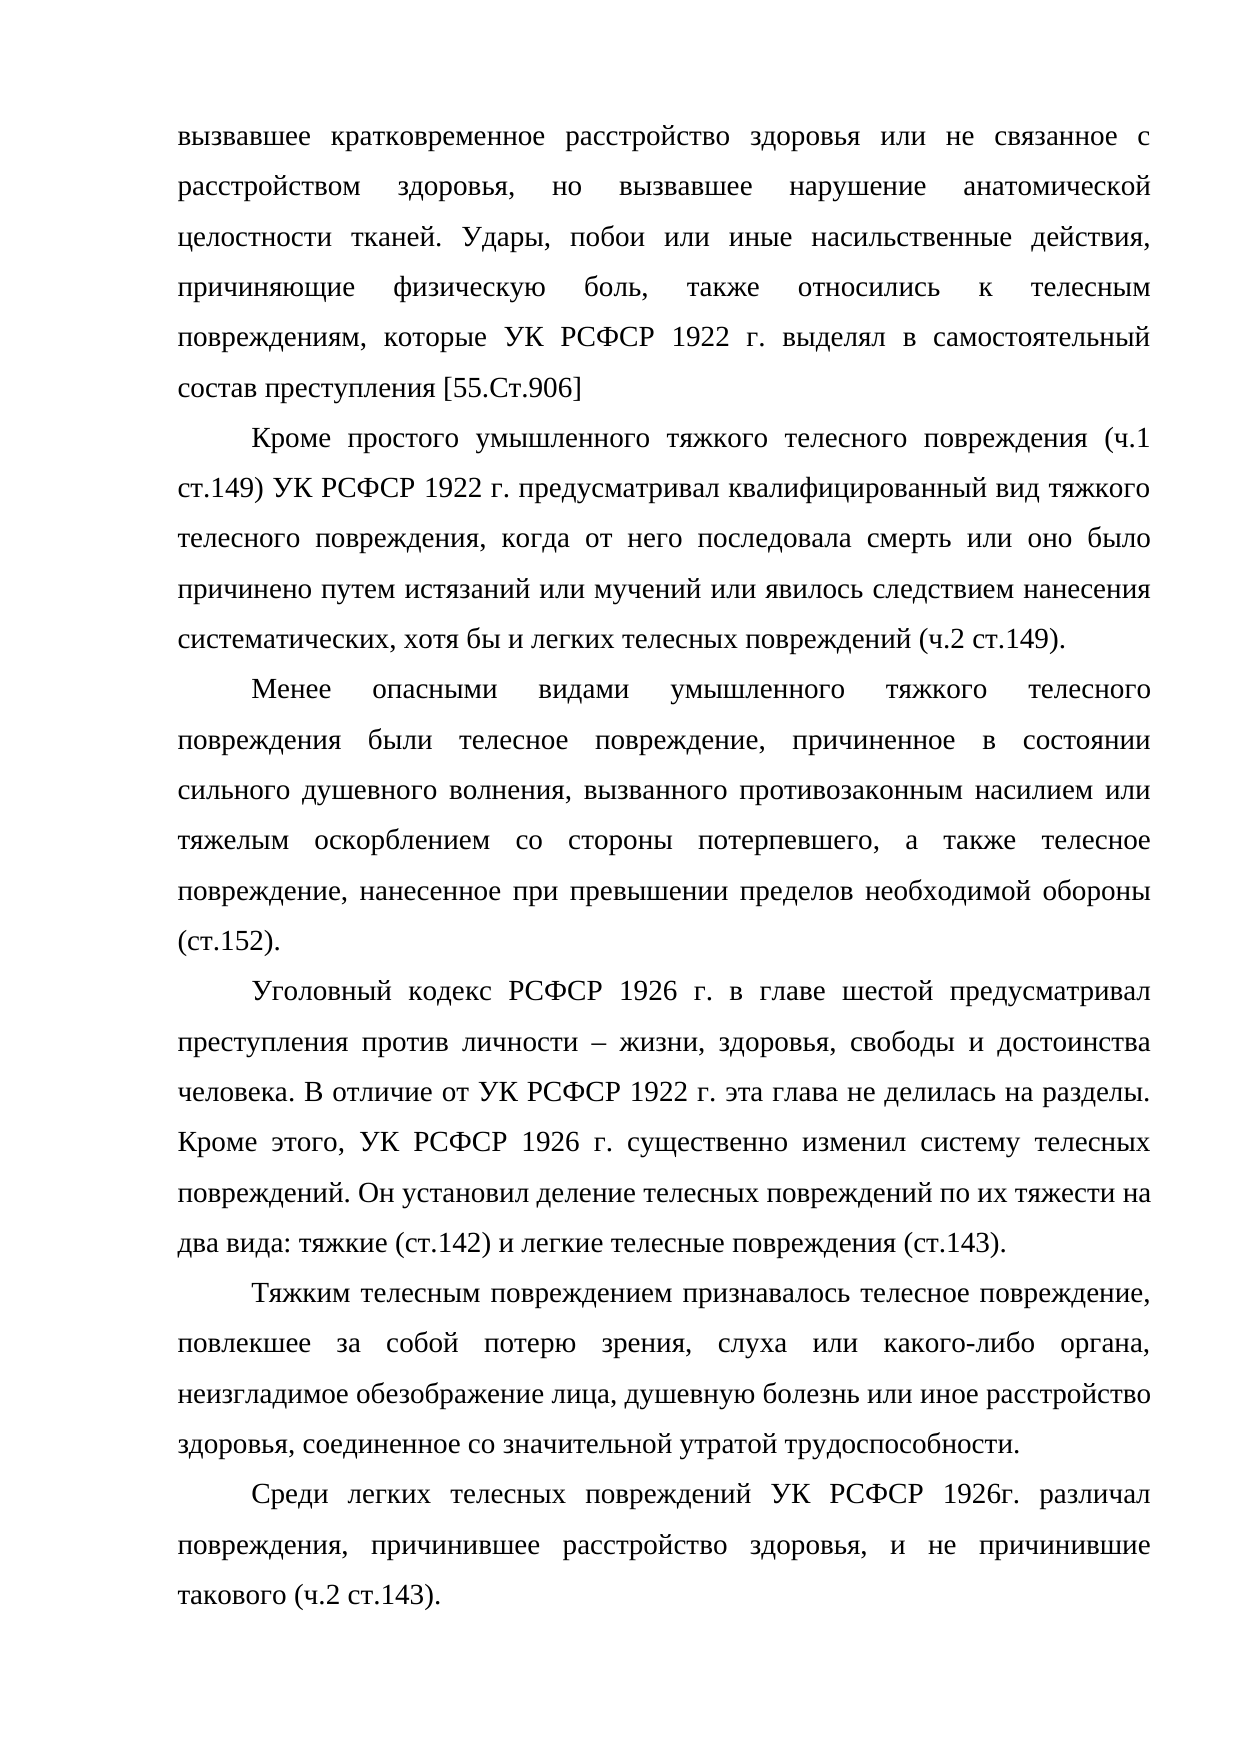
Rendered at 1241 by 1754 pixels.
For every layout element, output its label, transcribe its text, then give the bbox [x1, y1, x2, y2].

text Тяжким телесным повреждением признавалось телесное повреждение, повлекшее за собой потерю зрения, слуха или какого-либо органа, неизгладимое обезображение лица, душевную болезнь или иное расстройство здоровья, соединенное со значительной утратой трудоспособности. [177, 1275, 1152, 1460]
text Менее опасными видами умышленного тяжкого телесного повреждения были телесное повреждение, причиненное в состоянии сильного душевного волнения, вызванного противозаконным насилием или тяжелым оскорблением со стороны потерпевшего, а также телесное повреждение, нанесенное при превышении пределов необходимой обороны (ст.152). [177, 672, 1152, 957]
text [177, 118, 1152, 403]
text Уголовный кодекс РСФСР . в главе шестой предусматривал преступления против личности – жизни, здоровья, свободы и достоинства человека. В отличие от УК РСФСР . эта глава не делилась на разделы. Кроме этого, УК РСФСР . существенно изменил систему телесных повреждений. Он установил деление телесных повреждений по их тяжести на два вида: тяжкие (ст.142) и легкие телесные повреждения (ст.143). [177, 973, 1152, 1258]
text Среди легких телесных повреждений УК РСФСР 1926г. различал повреждения, причинившее расстройство здоровья, и не причинившие такового (ч.2 ст.143). [177, 1477, 1152, 1611]
text Кроме простого умышленного тяжкого телесного повреждения (ч.1 ст.149) УК РСФСР . предусматривал квалифицированный вид тяжкого телесного повреждения, когда от него последовала смерть или оно было причинено путем истязаний или мучений или явилось следствием нанесения систематических, хотя бы и легких телесных повреждений (ч.2 ст.149). [177, 420, 1152, 655]
